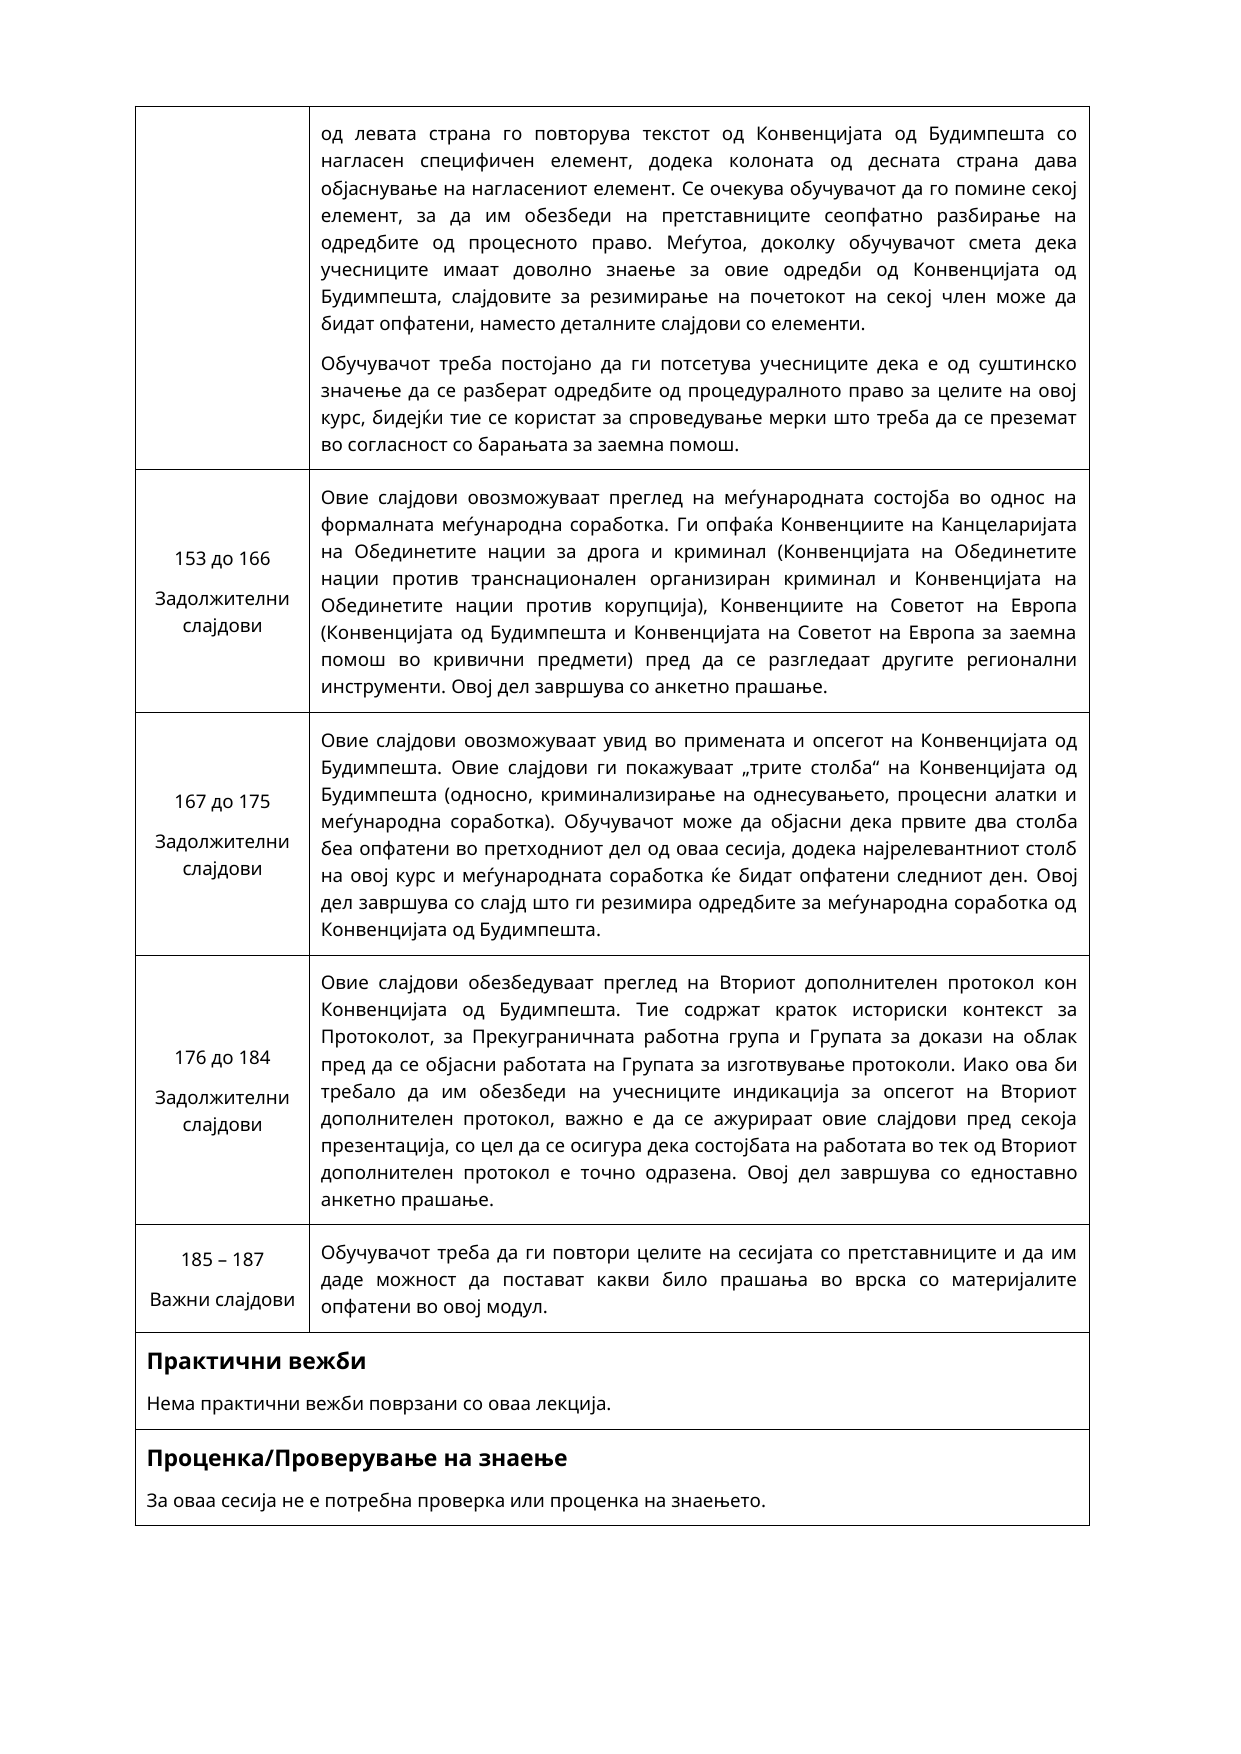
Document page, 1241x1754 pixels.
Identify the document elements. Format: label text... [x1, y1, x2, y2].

table_cell Овие слајдови овозможуваат преглед на меѓународната состојба во однос на формалната меѓународна соработка. Ги опфаќа Конвенциите на Канцеларијата на Обединетите нации за дрога и криминал (Конвенцијата на Обединетите нации против транснационален организиран криминал и Конвенцијата на Обединетите нации против корупција), Конвенциите на Советот на Европа (Конвенцијата од Будимпешта и Конвенцијата на Советот на Европа за заемна помош во кривични предмети) пред да се разгледаат другите регионални инструменти. Овој дел завршува со анкетно прашање. [310, 470, 1089, 712]
table_cell 176 до 184 Задолжителни слајдови [136, 956, 309, 1224]
table_cell Проценка/Проверување на знаење За оваа сесија не е потребна проверка или проценка на знаењето. [136, 1430, 1089, 1525]
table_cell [310, 107, 1089, 469]
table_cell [136, 107, 309, 469]
table_cell 153 до 166 Задолжителни слајдови [136, 470, 309, 712]
table_cell Практични вежби Нема практични вежби поврзани со оваа лекција. [136, 1333, 1089, 1428]
table_cell Обучувачот треба да ги повтори целите на сесијата со претставниците и да им даде можност да постават какви било прашања во врска со материјалите опфатени во овој модул. [310, 1225, 1089, 1332]
table_cell 167 до 175 Задолжителни слајдови [136, 713, 309, 954]
table_cell 185 – 187 Важни слајдови [136, 1225, 309, 1332]
table_cell Овие слајдови обезбедуваат преглед на Вториот дополнителен протокол кон Конвенцијата од Будимпешта. Тие содржат краток историски контекст за Протоколот, за Прекуграничната работна група и Групата за докази на облак пред да се објасни работата на Групата за изготвување протоколи. Иако ова би требало да им обезбеди на учесниците индикација за опсегот на Вториот дополнителен протокол, важно е да се ажурираат овие слајдови пред секоја презентација, со цел да се осигура дека состојбата на работата во тек од Вториот дополнителен протокол е точно одразена. Овој дел завршува со едноставно анкетно прашање. [310, 956, 1089, 1224]
table_cell Овие слајдови овозможуваат увид во примената и опсегот на Конвенцијата од Будимпешта. Овие слајдови ги покажуваат „трите столба“ на Конвенцијата од Будимпешта (односно, криминализирање на однесувањето, процесни алатки и меѓународна соработка). Обучувачот може да објасни дека првите два столба беа опфатени во претходниот дел од оваа сесија, додека најрелевантниот столб на овој курс и меѓународната соработка ќе бидат опфатени следниот ден. Овој дел завршува со слајд што ги резимира одредбите за меѓународна соработка од Конвенцијата од Будимпешта. [310, 713, 1089, 954]
